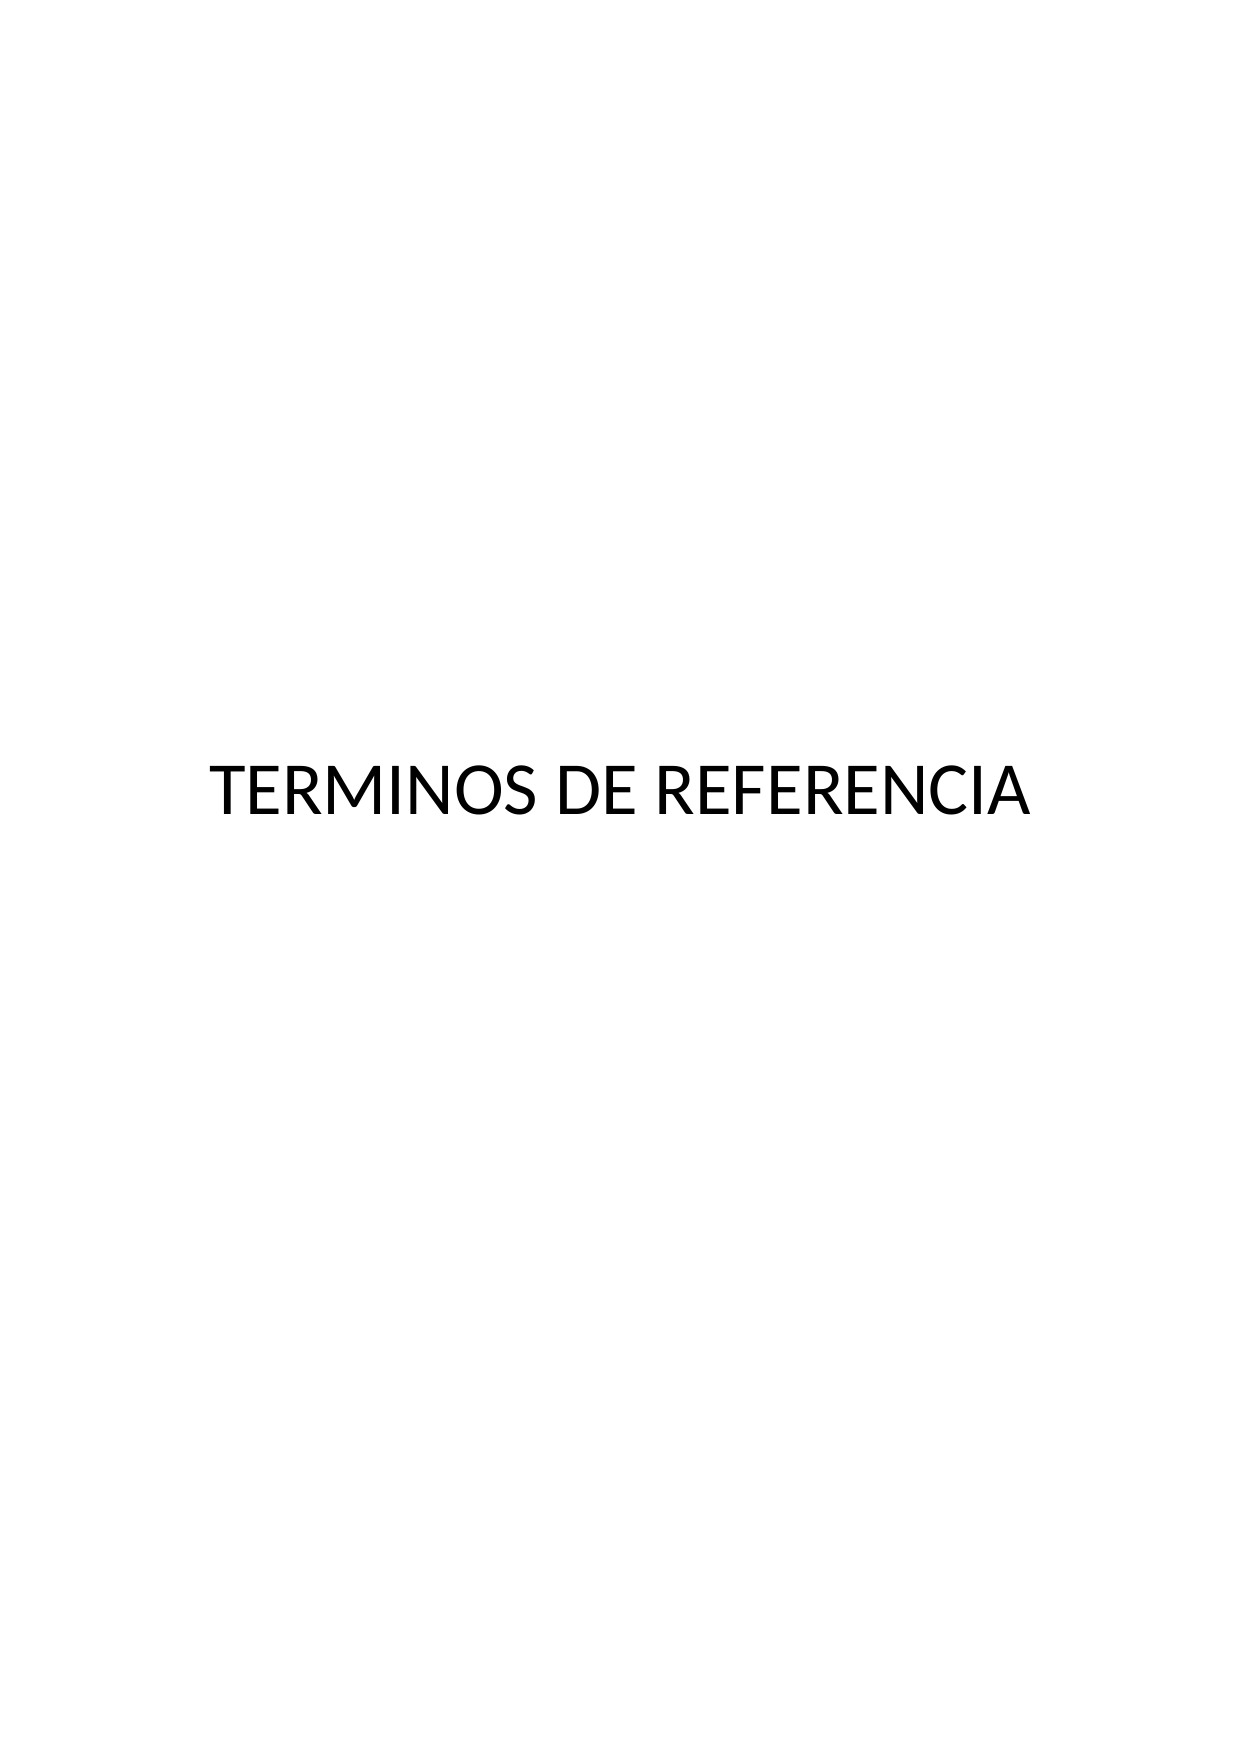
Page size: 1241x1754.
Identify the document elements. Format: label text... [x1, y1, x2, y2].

text TERMINOS DE REFERENCIA [177, 741, 1063, 833]
